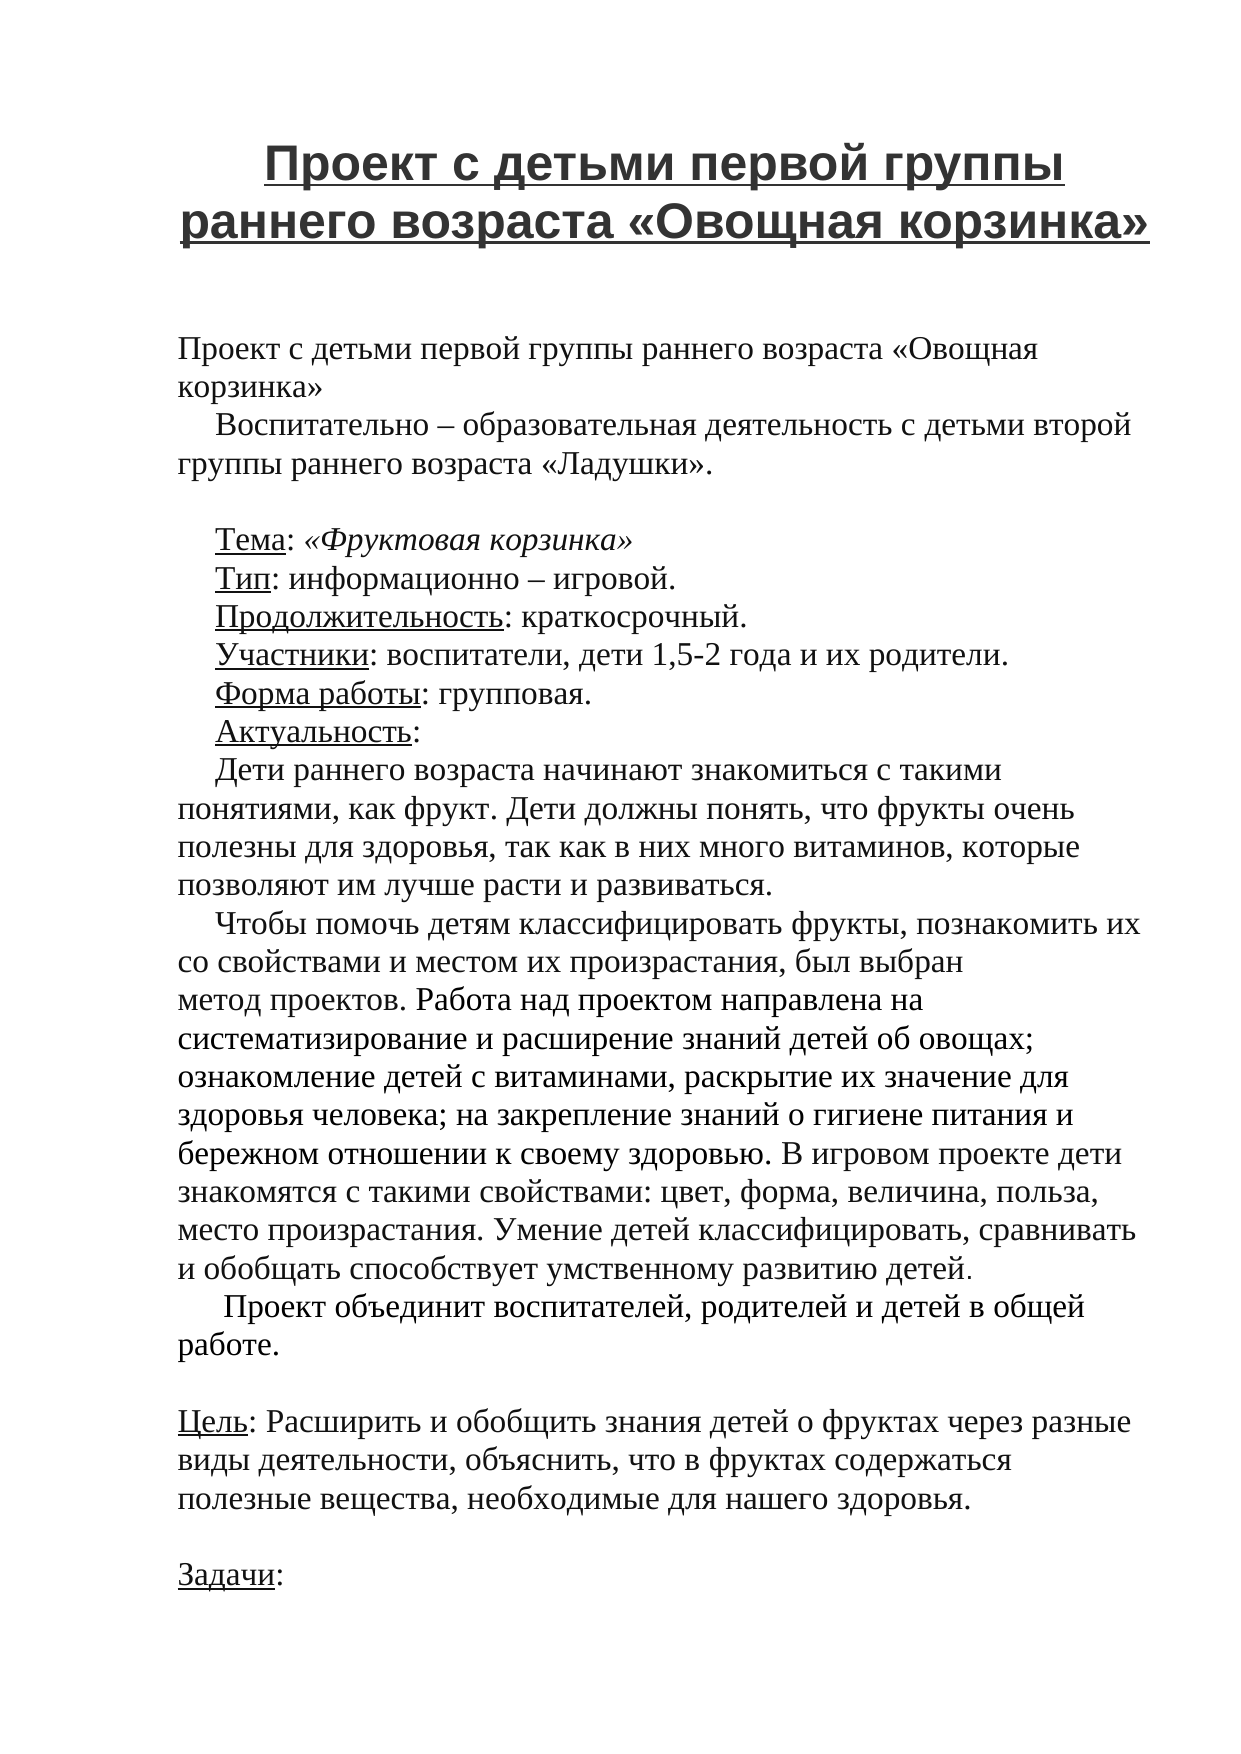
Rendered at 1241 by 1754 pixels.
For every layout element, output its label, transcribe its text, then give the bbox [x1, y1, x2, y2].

text Проект с детьми первой группы раннего возраста «Овощная корзинка» [177, 134, 1152, 249]
text Участники: воспитатели, дети 1,5-2 года и их родители. [177, 635, 1152, 673]
text Проект объединит воспитателей, родителей и детей в общей работе. [177, 1286, 1152, 1363]
text Чтобы помочь детям классифицировать фрукты, познакомить их со свойствами и местом их произрастания, был выбран метод проектов. Работа над проектом направлена на систематизирование и расширение знаний детей об овощах; ознакомление детей с витаминами, раскрытие их значение для здоровья человека; на закрепление знаний о гигиене питания и бережном отношении к своему здоровью. В игровом проекте дети знакомятся с такими свойствами: цвет, форма, величина, польза, место произрастания. Умение детей классифицировать, сравнивать и обобщать способствует умственному развитию детей. [177, 903, 1152, 1286]
text Форма работы: групповая. [177, 673, 1152, 711]
text Продолжительность: краткосрочный. [177, 596, 1152, 635]
text Тема: «Фруктовая корзинка» [177, 520, 1152, 558]
text Актуальность: [177, 711, 1152, 750]
text Дети раннего возраста начинают знакомиться с такими понятиями, как фрукт. Дети должны понять, что фрукты очень полезны для здоровья, так как в них много витаминов, которые позволяют им лучше расти и развиваться. [177, 750, 1152, 903]
text Задачи: [177, 1555, 1152, 1593]
text Тип: информационно – игровой. [177, 558, 1152, 596]
text Проект с детьми первой группы раннего возраста «Овощная корзинка» [177, 296, 1152, 405]
text Воспитательно – образовательная деятельность с детьми второй группы раннего возраста «Ладушки». [177, 405, 1152, 481]
text Цель: Расширить и обобщить знания детей о фруктах через разные виды деятельности, объяснить, что в фруктах содержаться полезные вещества, необходимые для нашего здоровья. [177, 1401, 1152, 1516]
